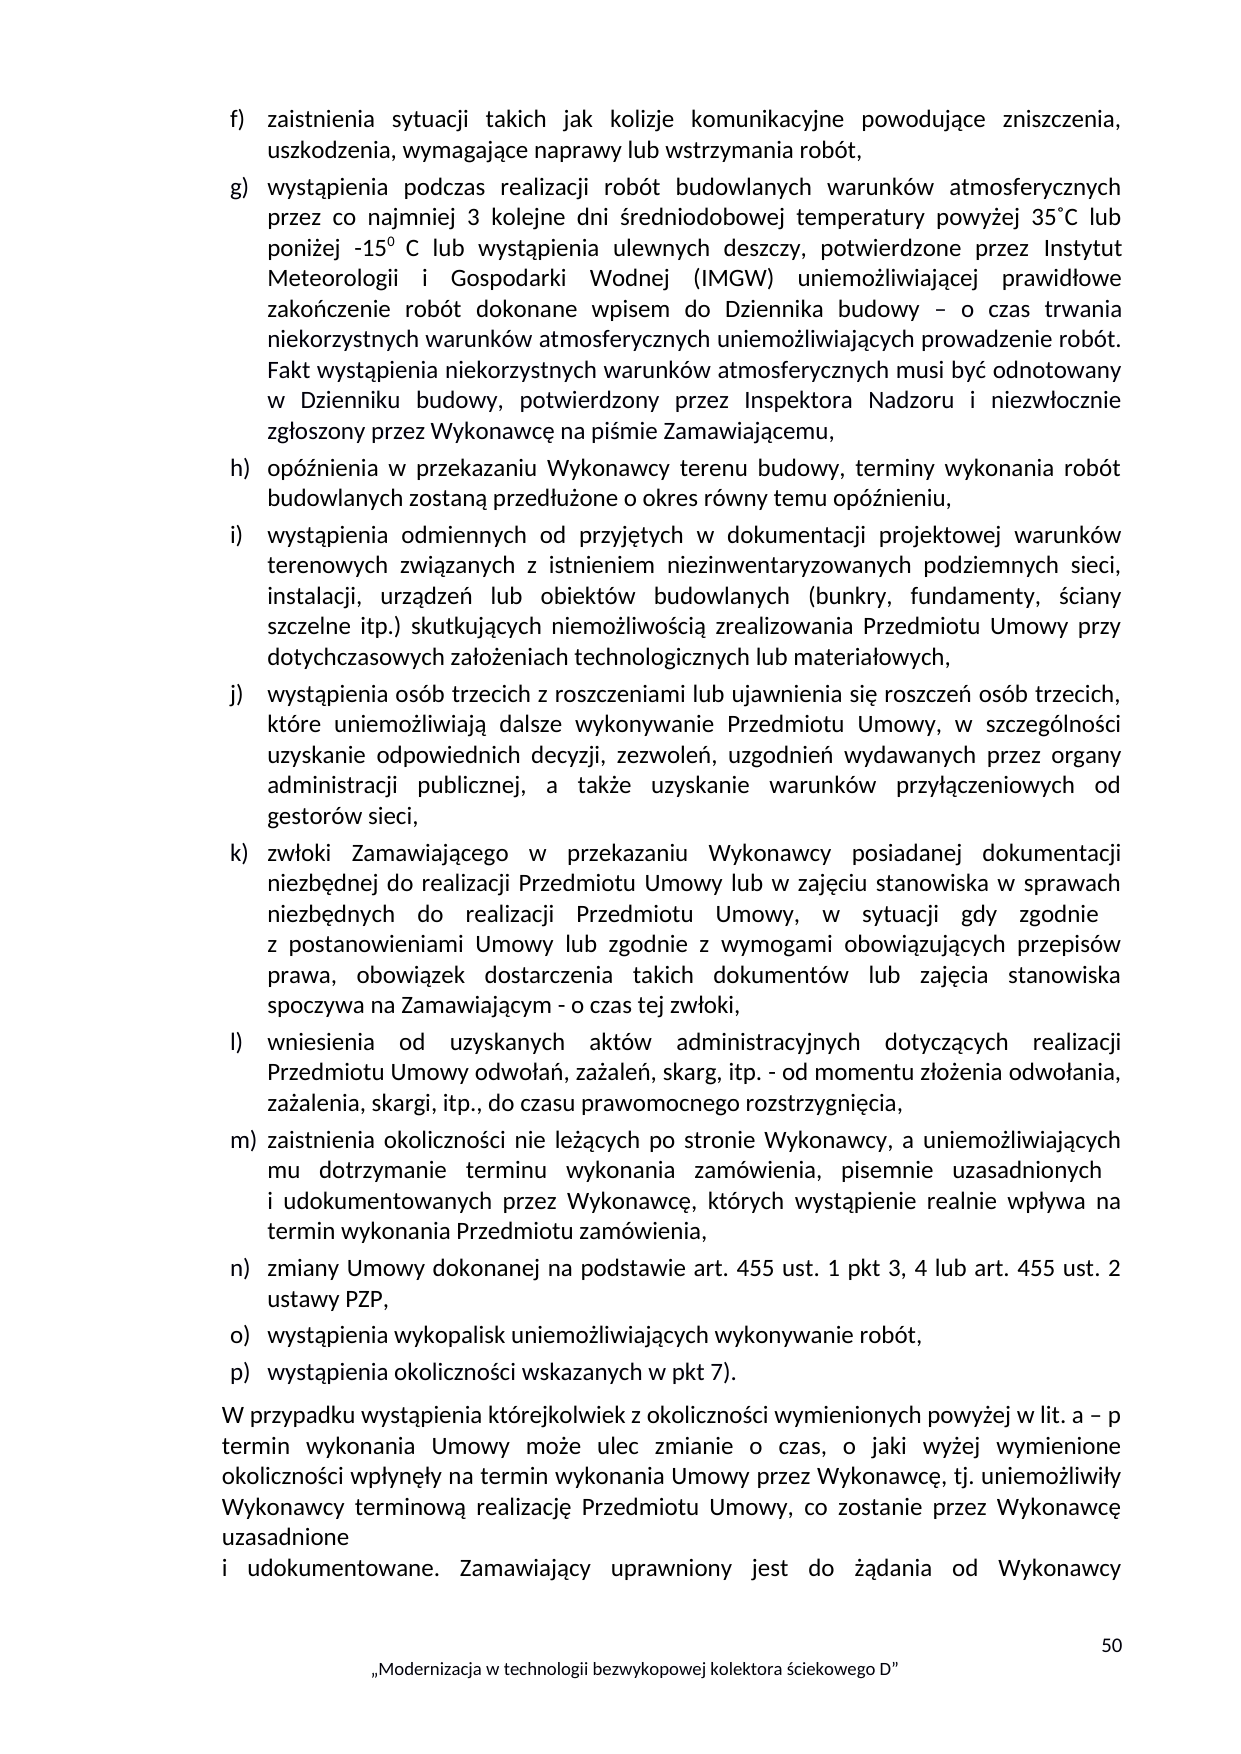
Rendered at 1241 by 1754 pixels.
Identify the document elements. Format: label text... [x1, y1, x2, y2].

list opóźnienia w przekazaniu Wykonawcy terenu budowy, terminy wykonania robót budowlanych zostaną przedłużone o okres równy temu opóźnieniu, [230, 452, 1122, 513]
list wystąpienia okoliczności wskazanych w pkt 7). [230, 1356, 1122, 1387]
list zaistnienia okoliczności nie leżących po stronie Wykonawcy, a uniemożliwiających mu dotrzymanie terminu wykonania zamówienia, pisemnie uzasadnionych i udokumentowanych przez Wykonawcę, których wystąpienie realnie wpływa na termin wykonania Przedmiotu zamówienia, [230, 1124, 1122, 1246]
list zmiany Umowy dokonanej na podstawie art. 455 ust. 1 pkt 3, 4 lub art. 455 ust. 2 ustawy PZP, [230, 1252, 1122, 1313]
list wniesienia od uzyskanych aktów administracyjnych dotyczących realizacji Przedmiotu Umowy odwołań, zażaleń, skarg, itp. - od momentu złożenia odwołania, zażalenia, skargi, itp., do czasu prawomocnego rozstrzygnięcia, [230, 1026, 1122, 1118]
list zaistnienia sytuacji takich jak kolizje komunikacyjne powodujące zniszczenia, uszkodzenia, wymagające naprawy lub wstrzymania robót, [230, 103, 1122, 164]
list wystąpienia osób trzecich z roszczeniami lub ujawnienia się roszczeń osób trzecich, które uniemożliwiają dalsze wykonywanie Przedmiotu Umowy, w szczególności uzyskanie odpowiednich decyzji, zezwoleń, uzgodnień wydawanych przez organy administracji publicznej, a także uzyskanie warunków przyłączeniowych od gestorów sieci, [230, 678, 1122, 830]
list wystąpienia podczas realizacji robót budowlanych warunków atmosferycznych przez co najmniej 3 kolejne dni średniodobowej temperatury powyżej 35˚C lub poniżej -150 C lub wystąpienia ulewnych deszczy, potwierdzone przez Instytut Meteorologii i Gospodarki Wodnej (IMGW) uniemożliwiającej prawidłowe zakończenie robót dokonane wpisem do Dziennika budowy – o czas trwania niekorzystnych warunków atmosferycznych uniemożliwiających prowadzenie robót. Fakt wystąpienia niekorzystnych warunków atmosferycznych musi być odnotowany w Dzienniku budowy, potwierdzony przez Inspektora Nadzoru i niezwłocznie zgłoszony przez Wykonawcę na piśmie Zamawiającemu, [230, 171, 1122, 445]
list wystąpienia wykopalisk uniemożliwiających wykonywanie robót, [230, 1319, 1122, 1350]
list zwłoki Zamawiającego w przekazaniu Wykonawcy posiadanej dokumentacji niezbędnej do realizacji Przedmiotu Umowy lub w zajęciu stanowiska w sprawach niezbędnych do realizacji Przedmiotu Umowy, w sytuacji gdy zgodnie z postanowieniami Umowy lub zgodnie z wymogami obowiązujących przepisów prawa, obowiązek dostarczenia takich dokumentów lub zajęcia stanowiska spoczywa na Zamawiającym - o czas tej zwłoki, [230, 837, 1122, 1020]
list wystąpienia odmiennych od przyjętych w dokumentacji projektowej warunków terenowych związanych z istnieniem niezinwentaryzowanych podziemnych sieci, instalacji, urządzeń lub obiektów budowlanych (bunkry, fundamenty, ściany szczelne itp.) skutkujących niemożliwością zrealizowania Przedmiotu Umowy przy dotychczasowych założeniach technologicznych lub materiałowych, [230, 519, 1122, 672]
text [222, 1399, 1122, 1582]
